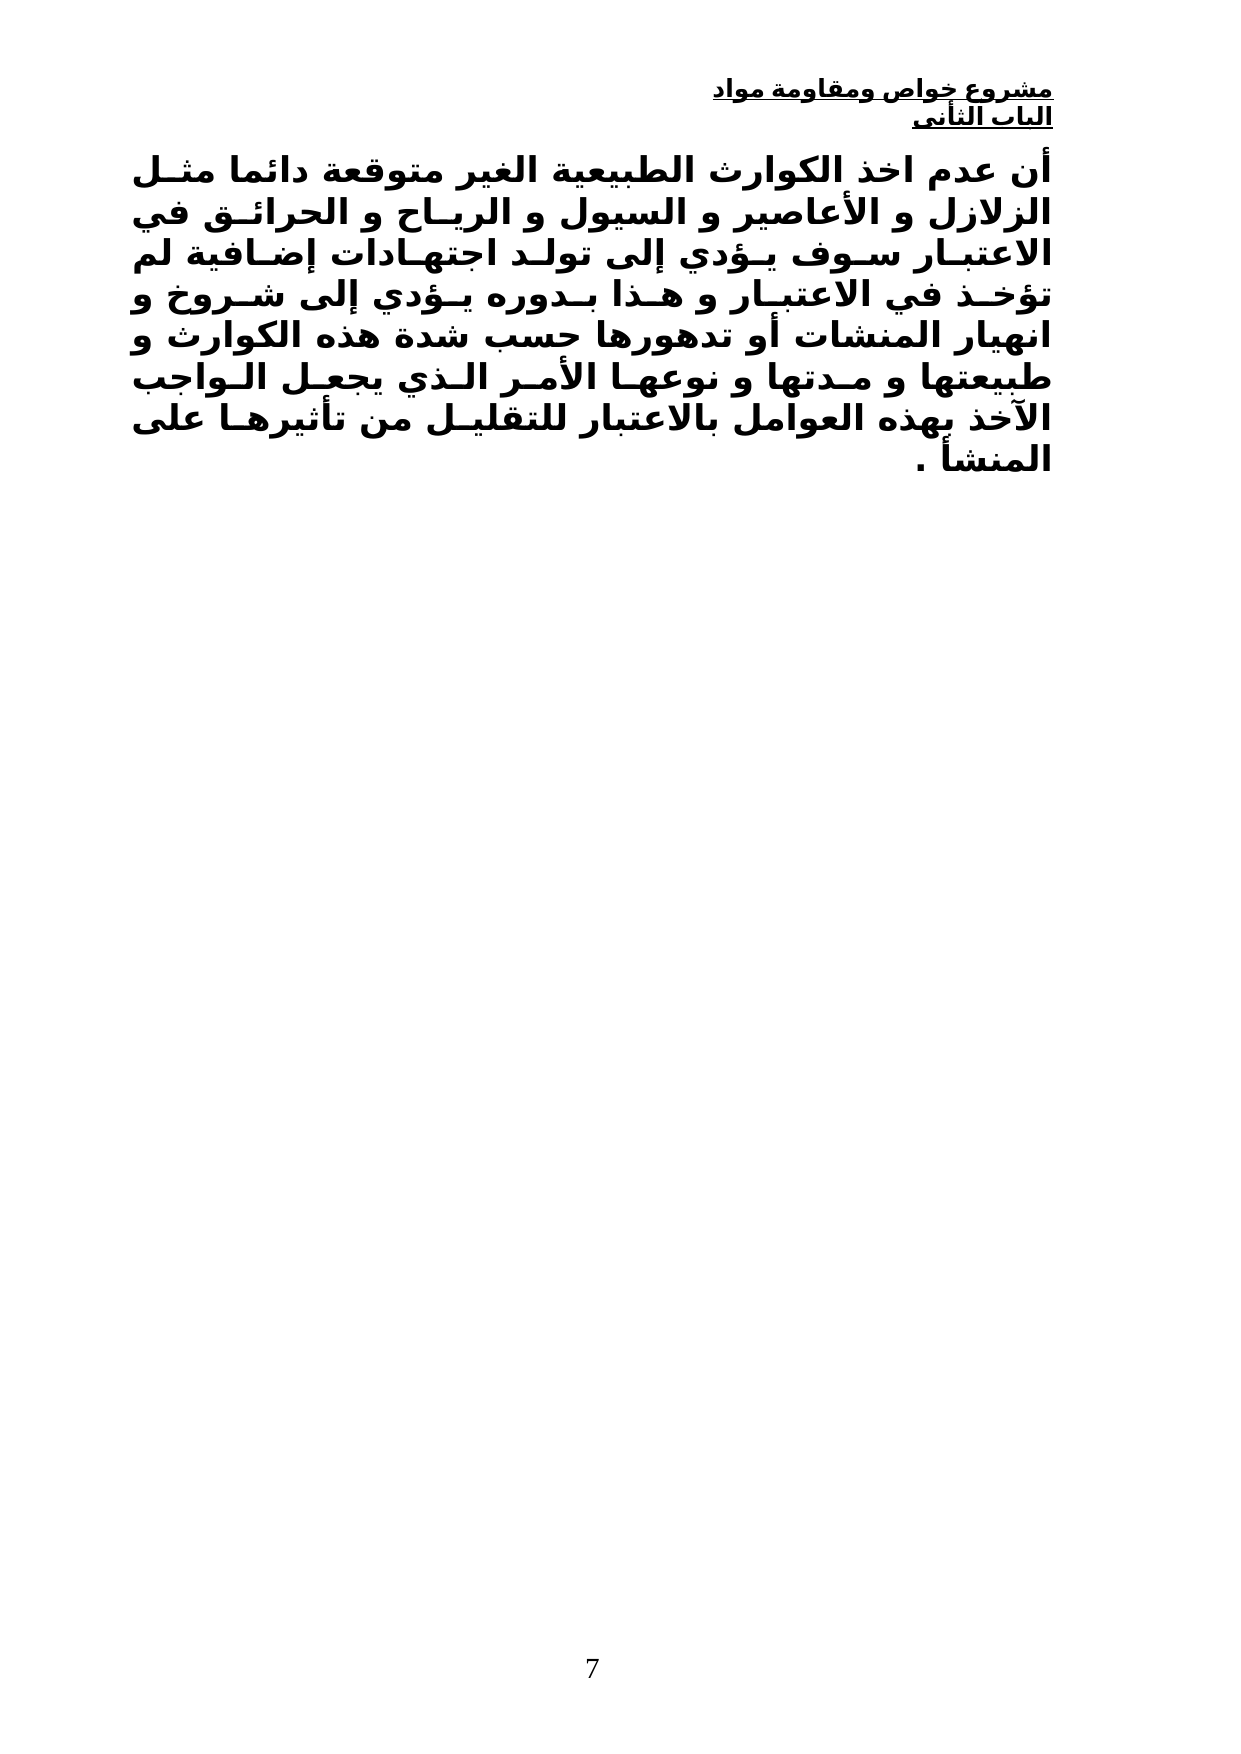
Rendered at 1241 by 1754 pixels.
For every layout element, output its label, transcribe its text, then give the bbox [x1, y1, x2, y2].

text أن عدم اخذ الكوارث الطبيعية الغير متوقعة دائما مثل الزلازل و الأعاصير و السيول و الرياح و الحرائق في الاعتبار سوف يؤدي إلى تولد اجتهادات إضافية لم تؤخذ في الاعتبار و هذا بدوره يؤدي إلى شروخ و انهيار المنشات أو تدهورها حسب شدة هذه الكوارث و طبيعتها و مدتها و نوعها الأمر الذي يجعل الواجب الآخذ بهذه العوامل بالاعتبار للتقليل من تأثيرها على المنشأ . [131, 150, 1053, 480]
